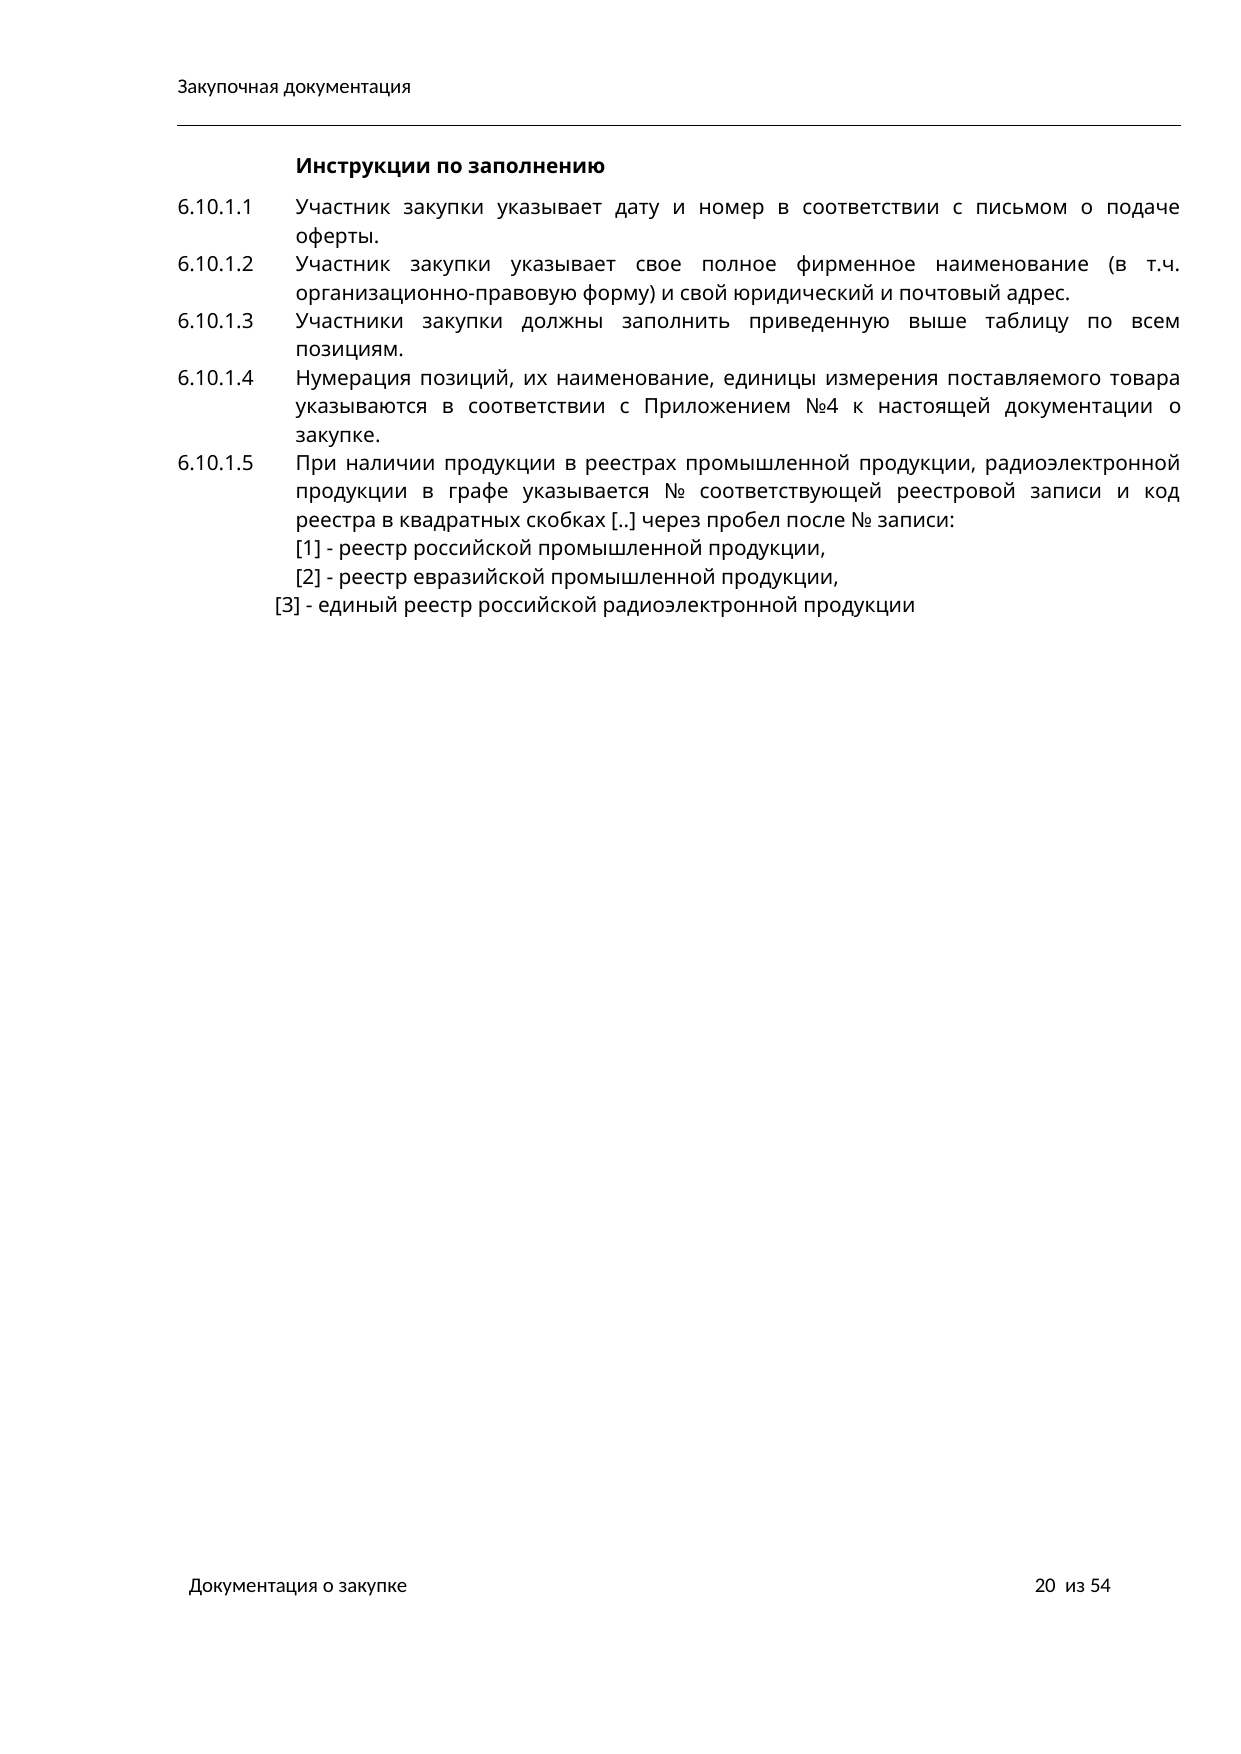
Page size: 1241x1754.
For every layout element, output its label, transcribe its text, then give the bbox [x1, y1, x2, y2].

text [2] - реестр евразийской промышленной продукции, [295, 562, 1181, 590]
text Инструкции по заполнению [295, 151, 1181, 180]
list Участник закупки указывает дату и номер в соответствии с письмом о подаче оферты. [177, 192, 1181, 249]
list Нумерация позиций, их наименование, единицы измерения поставляемого товара указываются в соответствии с Приложением №4 к настоящей документации о закупке. [177, 363, 1181, 448]
list При наличии продукции в реестрах промышленной продукции, радиоэлектронной продукции в графе указывается № соответствующей реестровой записи и код реестра в квадратных скобках [..] через пробел после № записи: [177, 448, 1181, 533]
list Участники закупки должны заполнить приведенную выше таблицу по всем позициям. [177, 306, 1181, 363]
text [3] - единый реестр российской радиоэлектронной продукции [177, 590, 1181, 619]
text [1] - реестр российской промышленной продукции, [295, 533, 1181, 562]
list Участник закупки указывает свое полное фирменное наименование (в т.ч. организационно-правовую форму) и свой юридический и почтовый адрес. [177, 249, 1181, 306]
